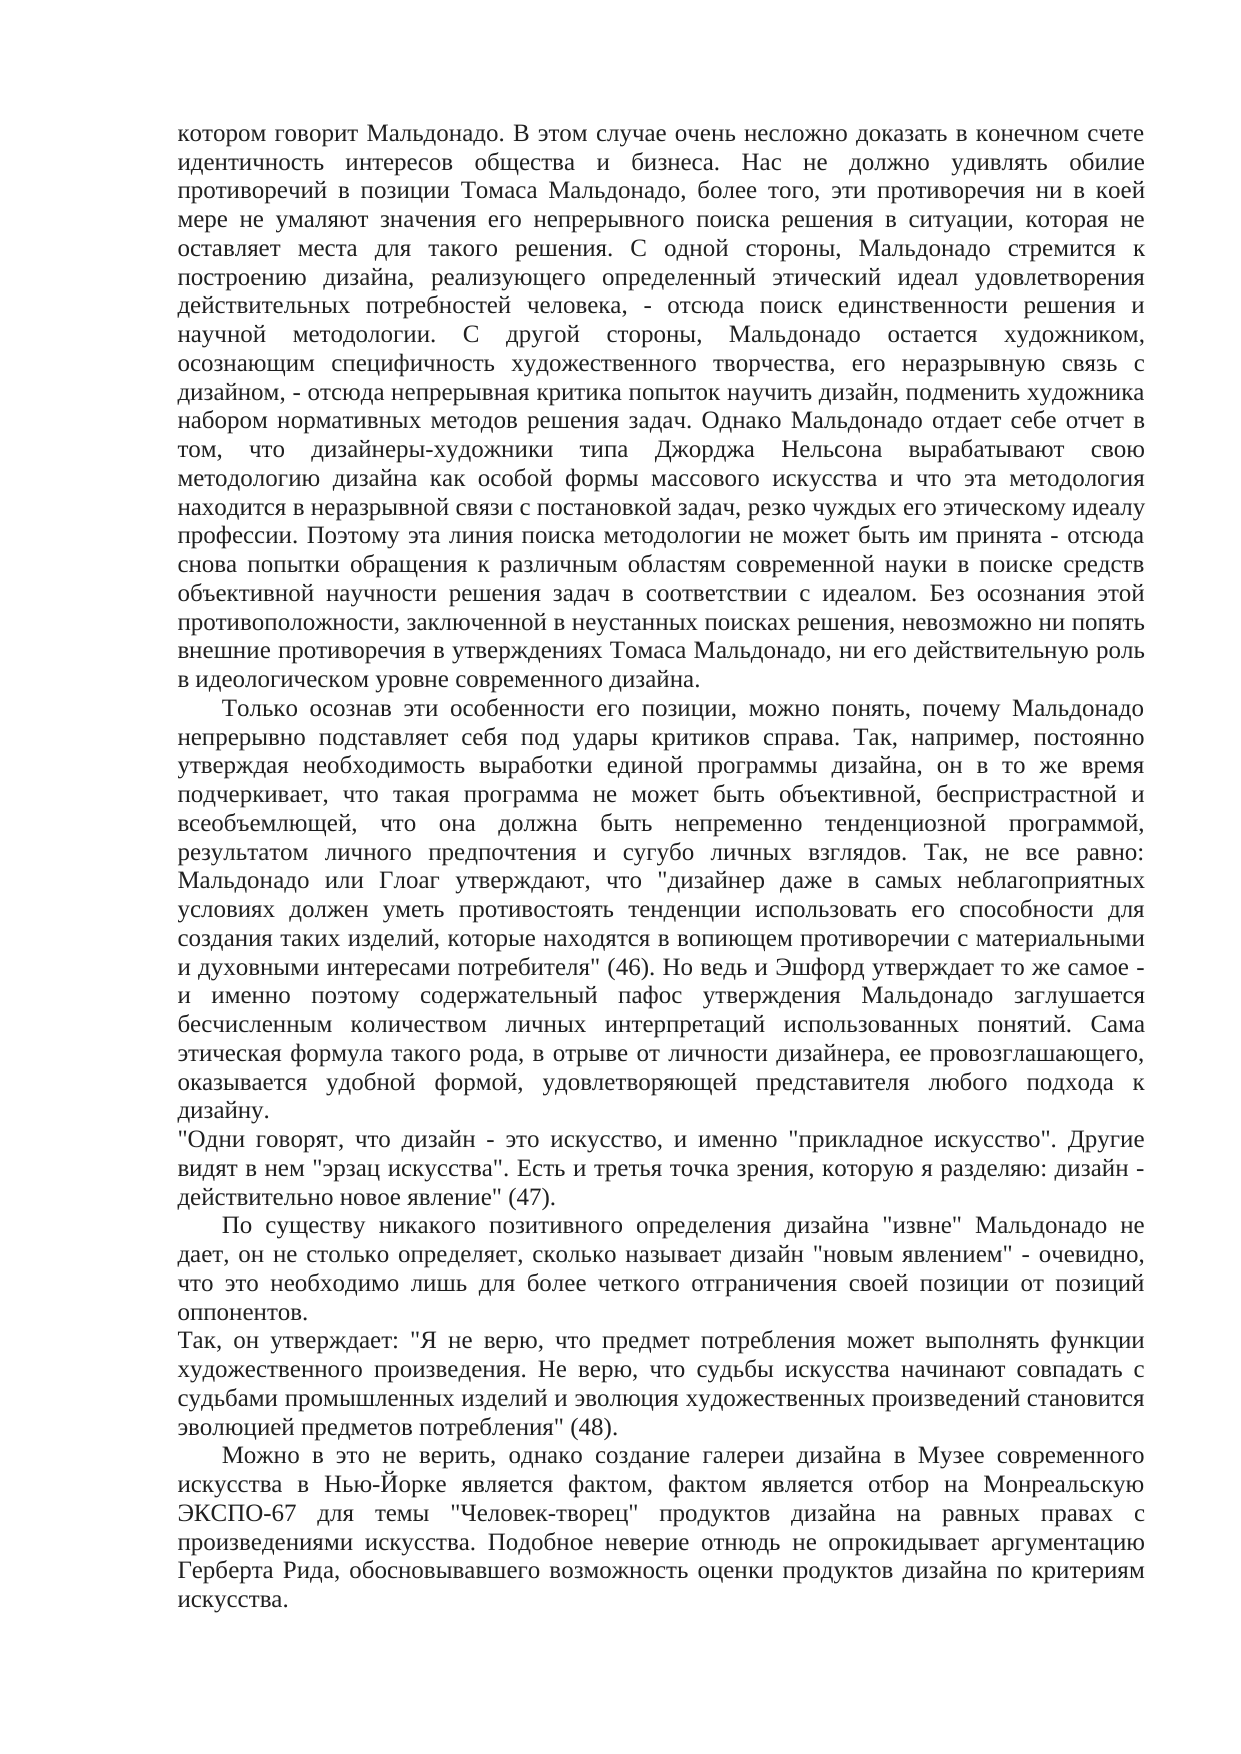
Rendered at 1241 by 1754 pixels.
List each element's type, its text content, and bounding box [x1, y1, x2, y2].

text Можно в это не верить, однако создание галереи дизайна в Музее современного искусства в Нью-Йорке является фактом, фактом является отбор на Монреальскую ЭКСПО-67 для темы "Человек-творец" продуктов дизайна на равных правах с произведениями искусства. Подобное неверие отнюдь не опрокидывает аргументацию Герберта Рида, обосновывавшего возможность оценки продуктов дизайна по критериям искусства. [177, 1441, 1146, 1613]
text По существу никакого позитивного определения дизайна "извне" Мальдонадо не дает, он не столько определяет, сколько называет дизайн "новым явлением" - очевидно, что это необходимо лишь для более четкого отграничения своей позиции от позиций оппонентов. Так, он утверждает: "Я не верю, что предмет потребления может выполнять функции художественного произведения. Не верю, что судьбы искусства начинают совпадать с судьбами промышленных изделий и эволюция художественных произведений становится эволюцией предметов потребления" (48). [177, 1211, 1146, 1441]
text Только осознав эти особенности его позиции, можно понять, почему Мальдонадо непрерывно подставляет себя под удары критиков справа. Так, например, постоянно утверждая необходимость выработки единой программы дизайна, он в то же время подчеркивает, что такая программа не может быть объективной, беспристрастной и всеобъемлющей, что она должна быть непременно тенденциозной программой, результатом личного предпочтения и сугубо личных взглядов. Так, не все равно: Мальдонадо или Глоаг утверждают, что "дизайнер даже в самых неблагоприятных условиях должен уметь противостоять тенденции использовать его способности для создания таких изделий, которые находятся в вопиющем противоречии с материальными и духовными интересами потребителя" (46). Но ведь и Эшфорд утверждает то же самое - и именно поэтому содержательный пафос утверждения Мальдонадо заглушается бесчисленным количеством личных интерпретаций использованных понятий. Сама этическая формула такого рода, в отрыве от личности дизайнера, ее провозглашающего, оказывается удобной формой, удовлетворяющей представителя любого подхода к дизайну. "Одни говорят, что дизайн - это искусство, и именно "прикладное искусство". Другие видят в нем "эрзац искусства". Есть и третья точка зрения, которую я разделяю: дизайн - действительно новое явление" (47). [177, 693, 1146, 1211]
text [177, 118, 1146, 693]
